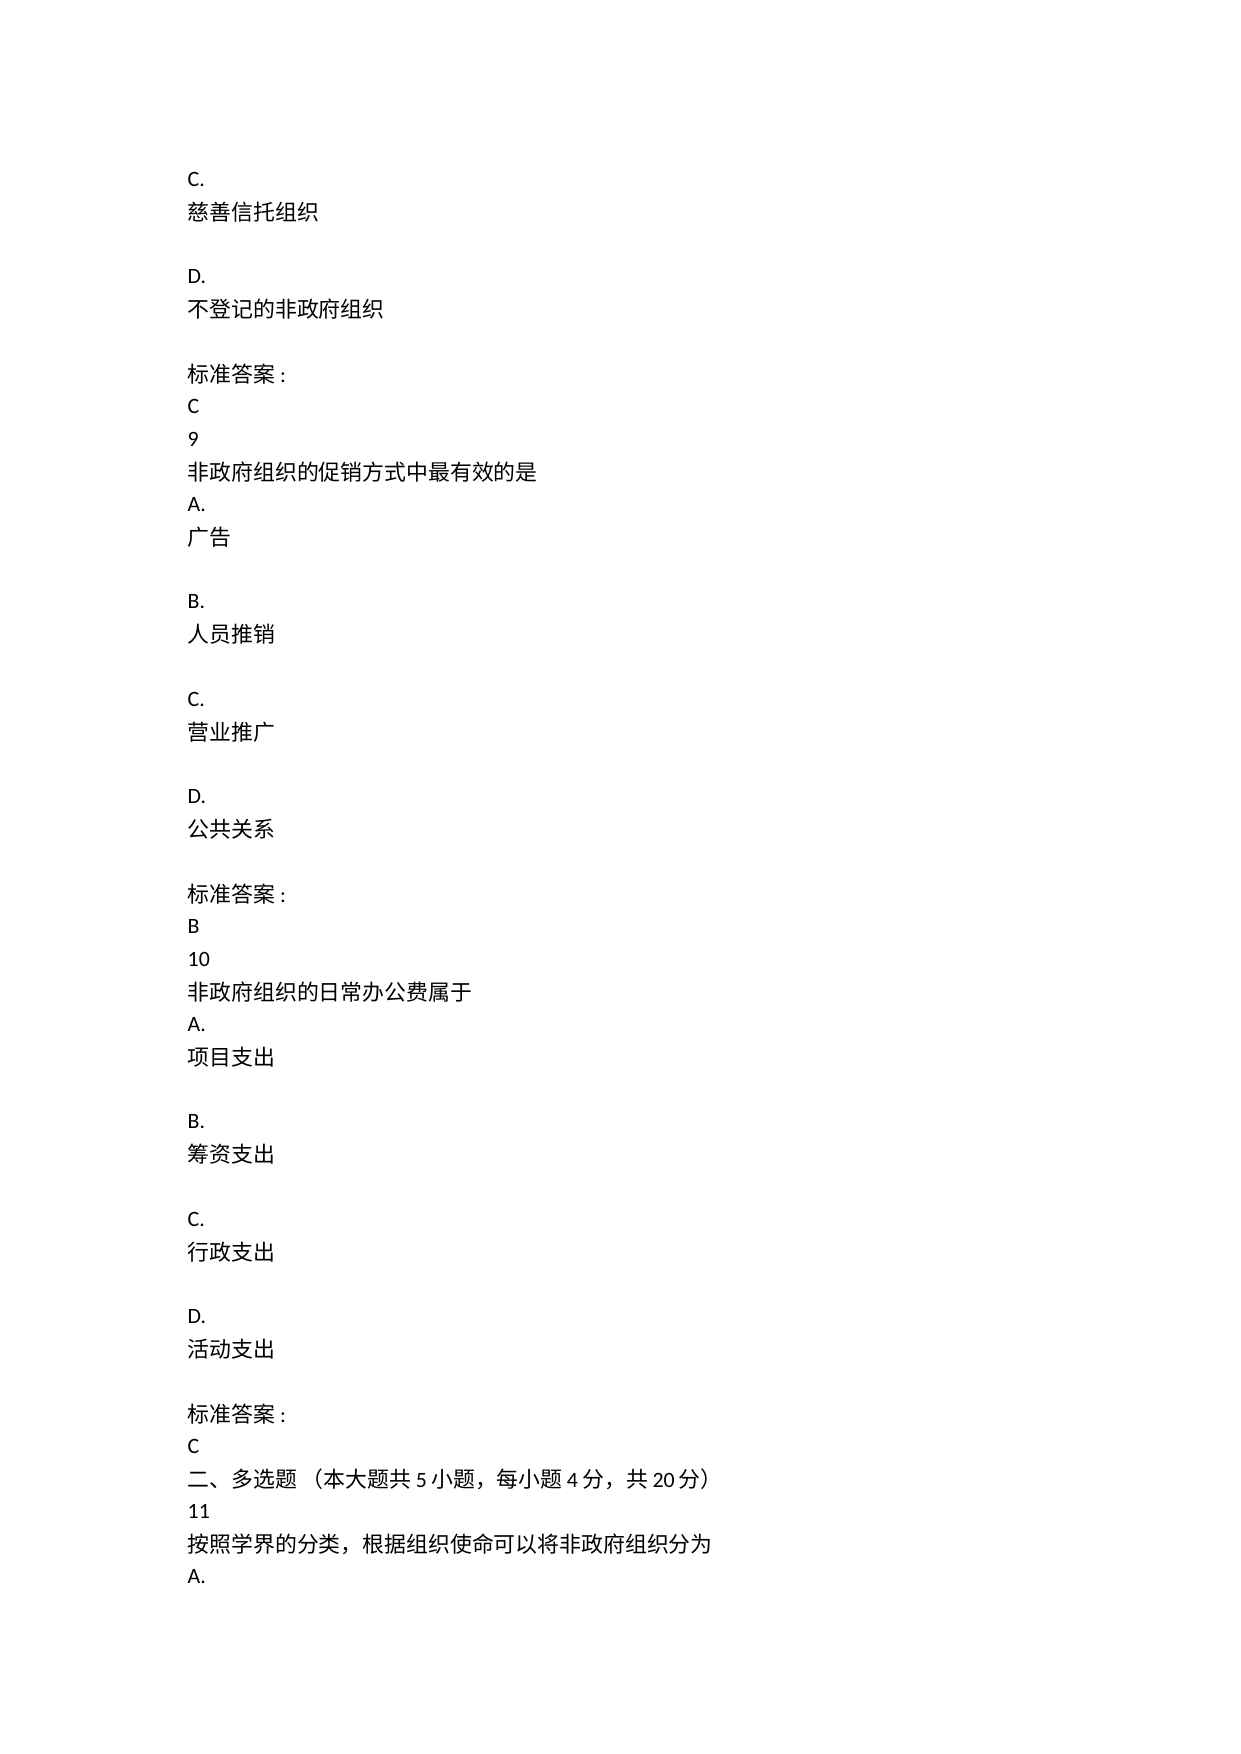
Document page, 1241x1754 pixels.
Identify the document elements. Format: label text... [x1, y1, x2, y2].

text 非政府组织的促销方式中最有效的是 [187, 454, 1053, 487]
text 筹资支出 [187, 1137, 1053, 1169]
text C [187, 389, 1053, 422]
text B. [187, 584, 1053, 617]
text 广告 [187, 519, 1053, 552]
text 非政府组织的日常办公费属于 [187, 974, 1053, 1007]
text 9 [187, 422, 1053, 454]
text C. [187, 1202, 1053, 1234]
text 活动支出 [187, 1332, 1053, 1364]
text C. [187, 682, 1053, 714]
text D. [187, 259, 1053, 292]
text 标准答案 : [187, 877, 1053, 909]
text 按照学界的分类，根据组织使命可以将非政府组织分为 [187, 1527, 1053, 1559]
text 标准答案 : [187, 357, 1053, 389]
text D. [187, 1299, 1053, 1332]
text C [187, 1429, 1053, 1462]
text 公共关系 [187, 812, 1053, 844]
text D. [187, 779, 1053, 812]
text 不登记的非政府组织 [187, 292, 1053, 324]
text 标准答案 : [187, 1397, 1053, 1429]
text A. [187, 1007, 1053, 1039]
text C. [187, 162, 1053, 194]
text 人员推销 [187, 617, 1053, 649]
text 10 [187, 942, 1053, 974]
text 二、多选题 （本大题共5小题，每小题4分，共20分） [187, 1462, 1053, 1494]
text 项目支出 [187, 1039, 1053, 1072]
text 营业推广 [187, 714, 1053, 747]
text 行政支出 [187, 1234, 1053, 1267]
text B [187, 909, 1053, 942]
text A. [187, 1559, 1053, 1592]
text 11 [187, 1494, 1053, 1527]
text A. [187, 487, 1053, 519]
text 慈善信托组织 [187, 194, 1053, 227]
text B. [187, 1104, 1053, 1137]
